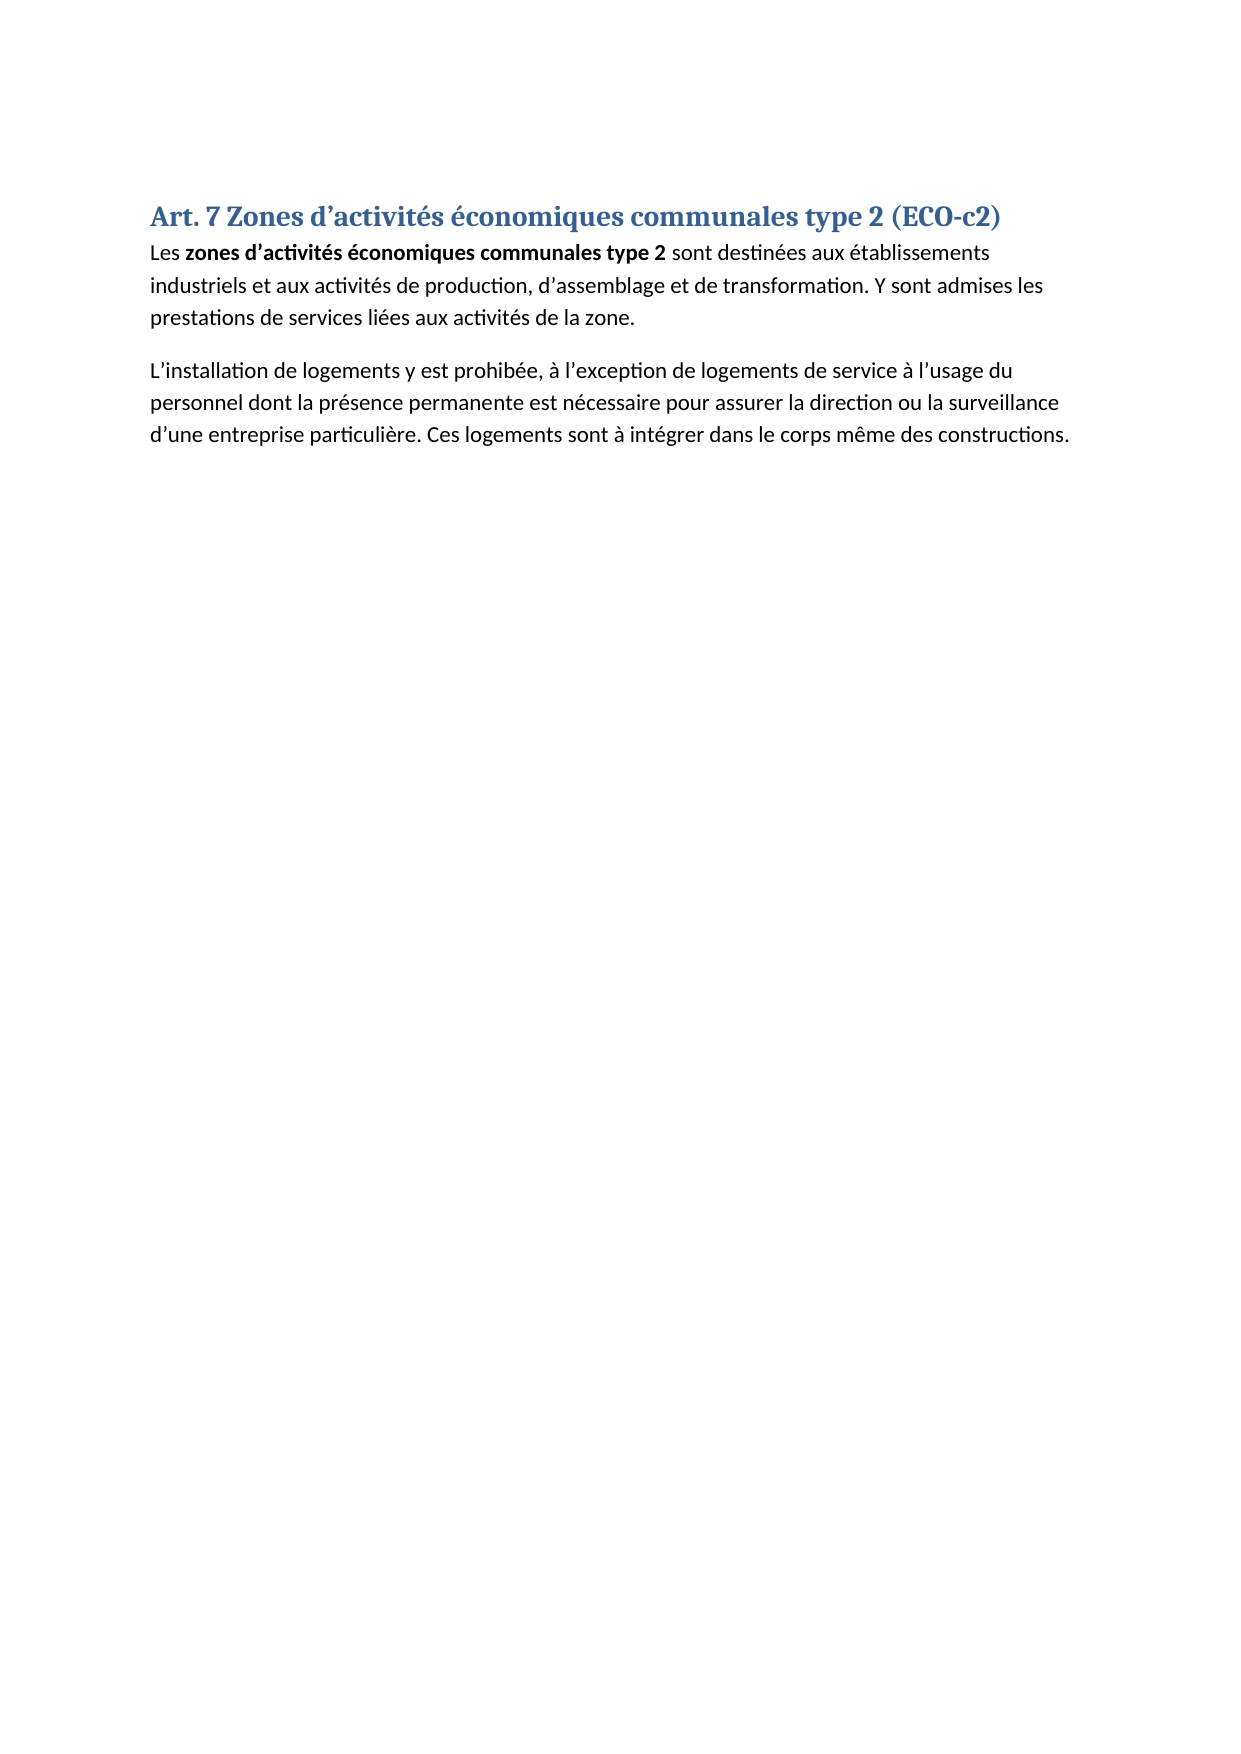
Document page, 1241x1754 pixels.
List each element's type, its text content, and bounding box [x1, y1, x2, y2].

subtitle Art. 7 Zones d’activités économiques communales type 2 (ECO-c2) [150, 200, 1090, 233]
text L’installation de logements y est prohibée, à l’exception de logements de service à l’usage du personnel dont la présence permanente est nécessaire pour assurer la direction ou la surveillance d’une entreprise particulière. Ces logements sont à intégrer dans le corps même des constructions. [150, 356, 1090, 448]
text Les zones d’activités économiques communales type 2 sont destinées aux établissements industriels et aux activités de production, d’assemblage et de transformation. Y sont admises les prestations de services liées aux activités de la zone. [150, 238, 1090, 331]
